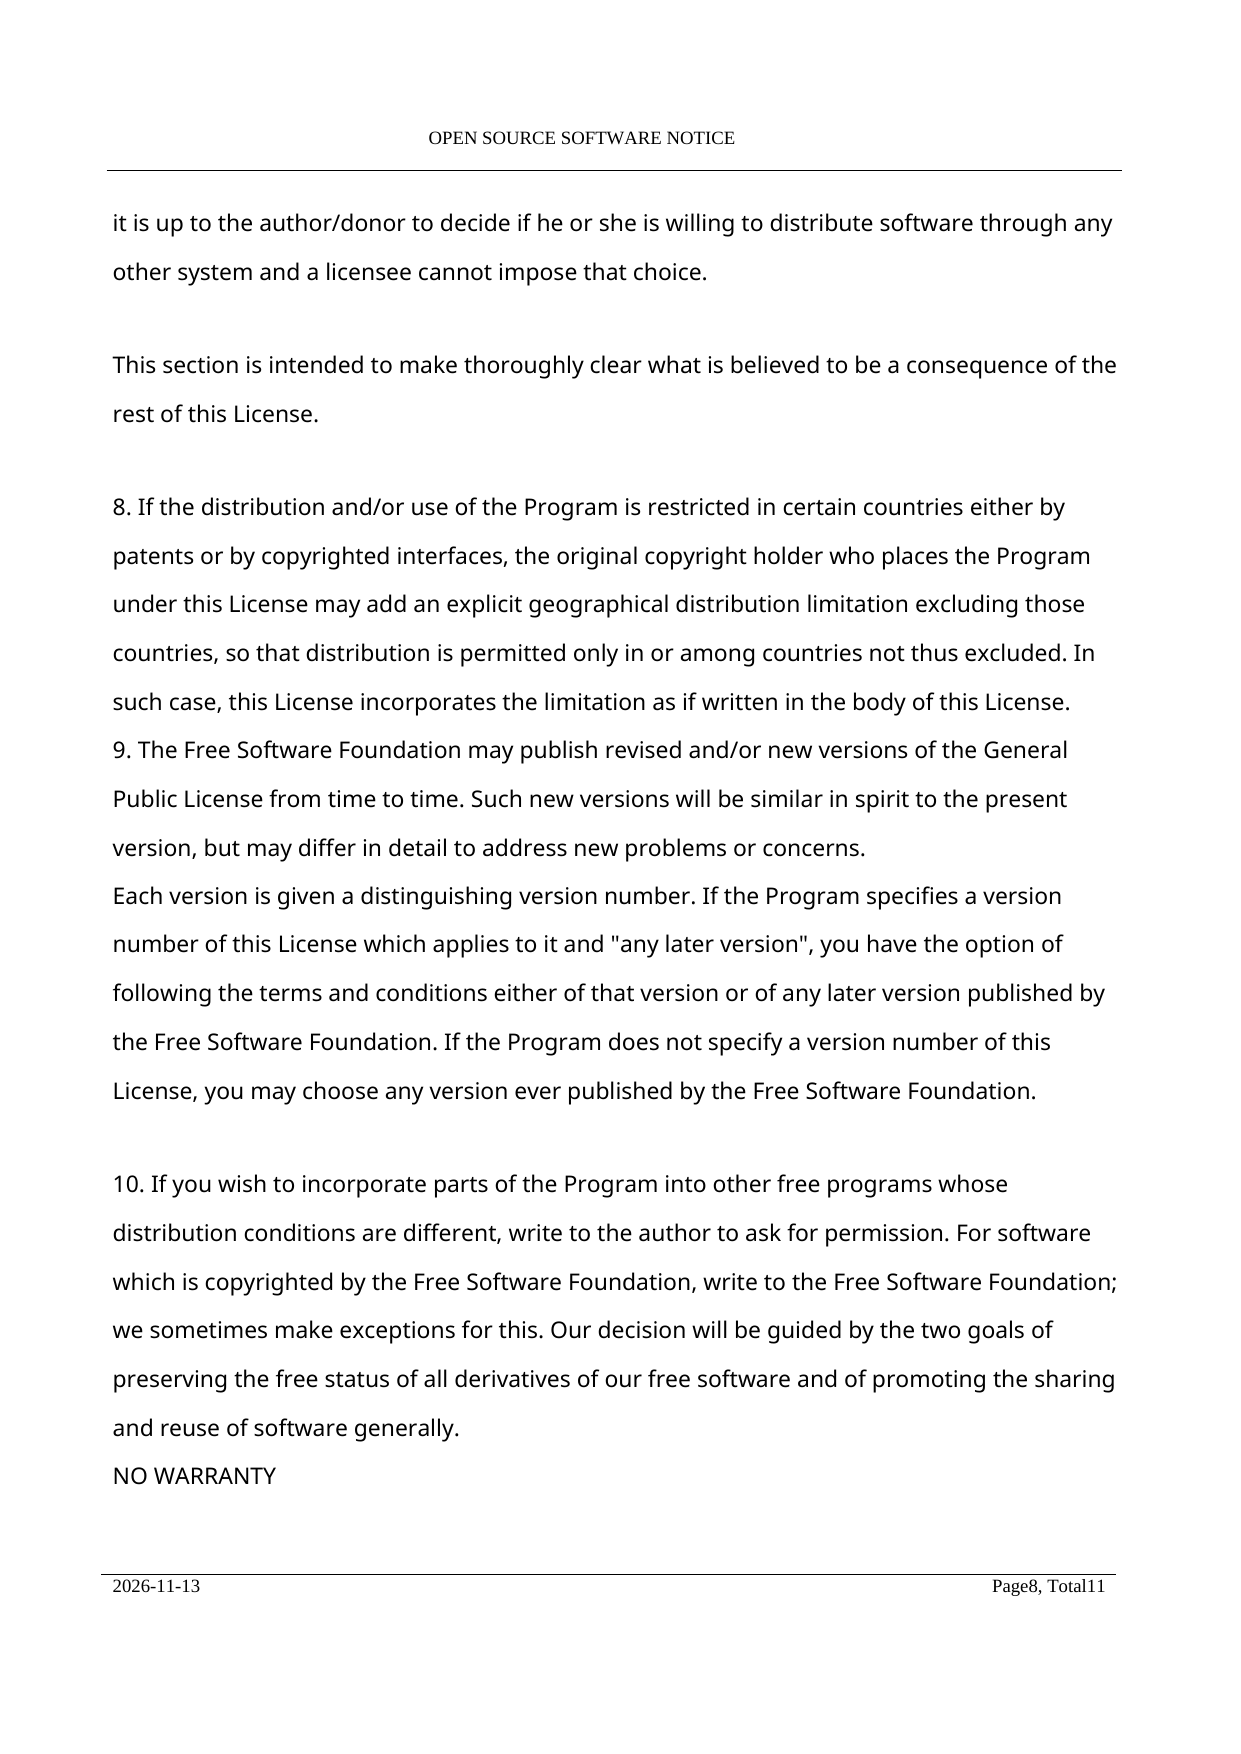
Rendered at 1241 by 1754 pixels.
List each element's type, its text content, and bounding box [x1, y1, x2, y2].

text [112, 206, 1128, 288]
text 8. If the distribution and/or use of the Program is restricted in certain countries either by patents or by copyrighted interfaces, the original copyright holder who places the Program under this License may add an explicit geographical distribution limitation excluding those countries, so that distribution is permitted only in or among countries not thus excluded. In such case, this License incorporates the limitation as if written in the body of this License. [112, 490, 1128, 718]
text NO WARRANTY [112, 1459, 1128, 1492]
text 10. If you wish to incorporate parts of the Program into other free programs whose distribution conditions are different, write to the author to ask for permission. For software which is copyrighted by the Free Software Foundation, write to the Free Software Foundation; we sometimes make exceptions for this. Our decision will be guided by the two goals of preserving the free status of all derivatives of our free software and of promoting the sharing and reuse of software generally. [112, 1167, 1128, 1443]
text Each version is given a distinguishing version number. If the Program specifies a version number of this License which applies to it and "any later version", you have the option of following the terms and conditions either of that version or of any later version published by the Free Software Foundation. If the Program does not specify a version number of this License, you may choose any version ever published by the Free Software Foundation. [112, 879, 1128, 1107]
text 9. The Free Software Foundation may publish revised and/or new versions of the General Public License from time to time. Such new versions will be similar in spirit to the present version, but may differ in detail to address new problems or concerns. [112, 733, 1128, 863]
text This section is intended to make thoroughly clear what is believed to be a consequence of the rest of this License. [112, 348, 1128, 429]
